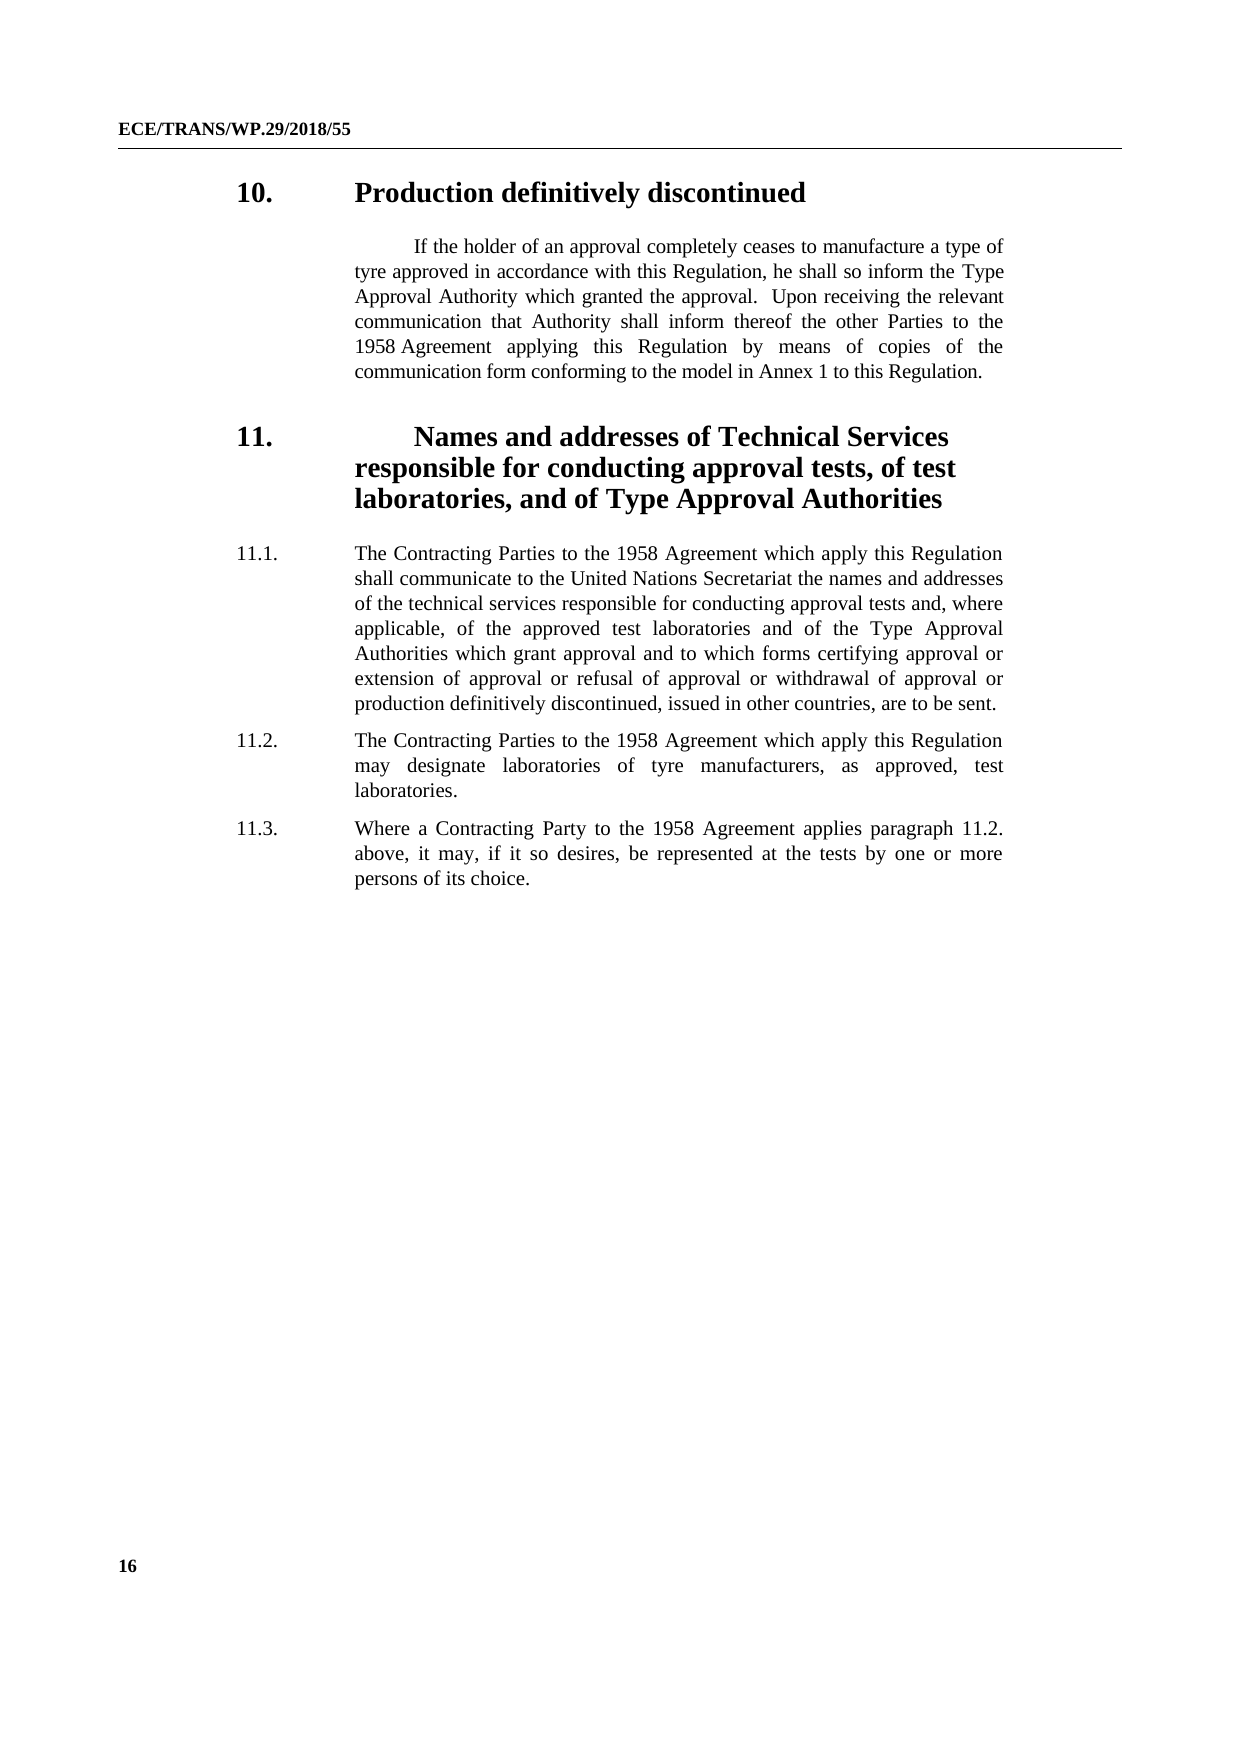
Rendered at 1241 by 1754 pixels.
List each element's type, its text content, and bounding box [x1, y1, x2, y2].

text If the holder of an approval completely ceases to manufacture a type of tyre approved in accordance with this Regulation, he shall so inform the Type Approval Authority which granted the approval. Upon receiving the relevant communication that Authority shall inform thereof the other Parties to the 1958 Agreement applying this Regulation by means of copies of the communication form conforming to the model in Annex 1 to this Regulation. [236, 233, 1004, 383]
text 11.1. The Contracting Parties to the 1958 Agreement which apply this Regulation shall communicate to the United Nations Secretariat the names and addresses of the technical services responsible for conducting approval tests and, where applicable, of the approved test laboratories and of the Type Approval Authorities which grant approval and to which forms certifying approval or extension of approval or refusal of approval or withdrawal of approval or production definitively discontinued, issued in other countries, are to be sent. [236, 540, 1004, 715]
text 11. Names and addresses of Technical Services responsible for conducting approval tests, of test laboratories, and of Type Approval Authorities [236, 421, 1004, 515]
text 10. Production definitively discontinued [118, 177, 1004, 208]
text 11.3. Where a Contracting Party to the 1958 Agreement applies paragraph 11.2. above, it may, if it so desires, be represented at the tests by one or more persons of its choice. [236, 815, 1004, 890]
text 11.2. The Contracting Parties to the 1958 Agreement which apply this Regulation may designate laboratories of tyre manufacturers, as approved, test laboratories. [236, 727, 1004, 802]
